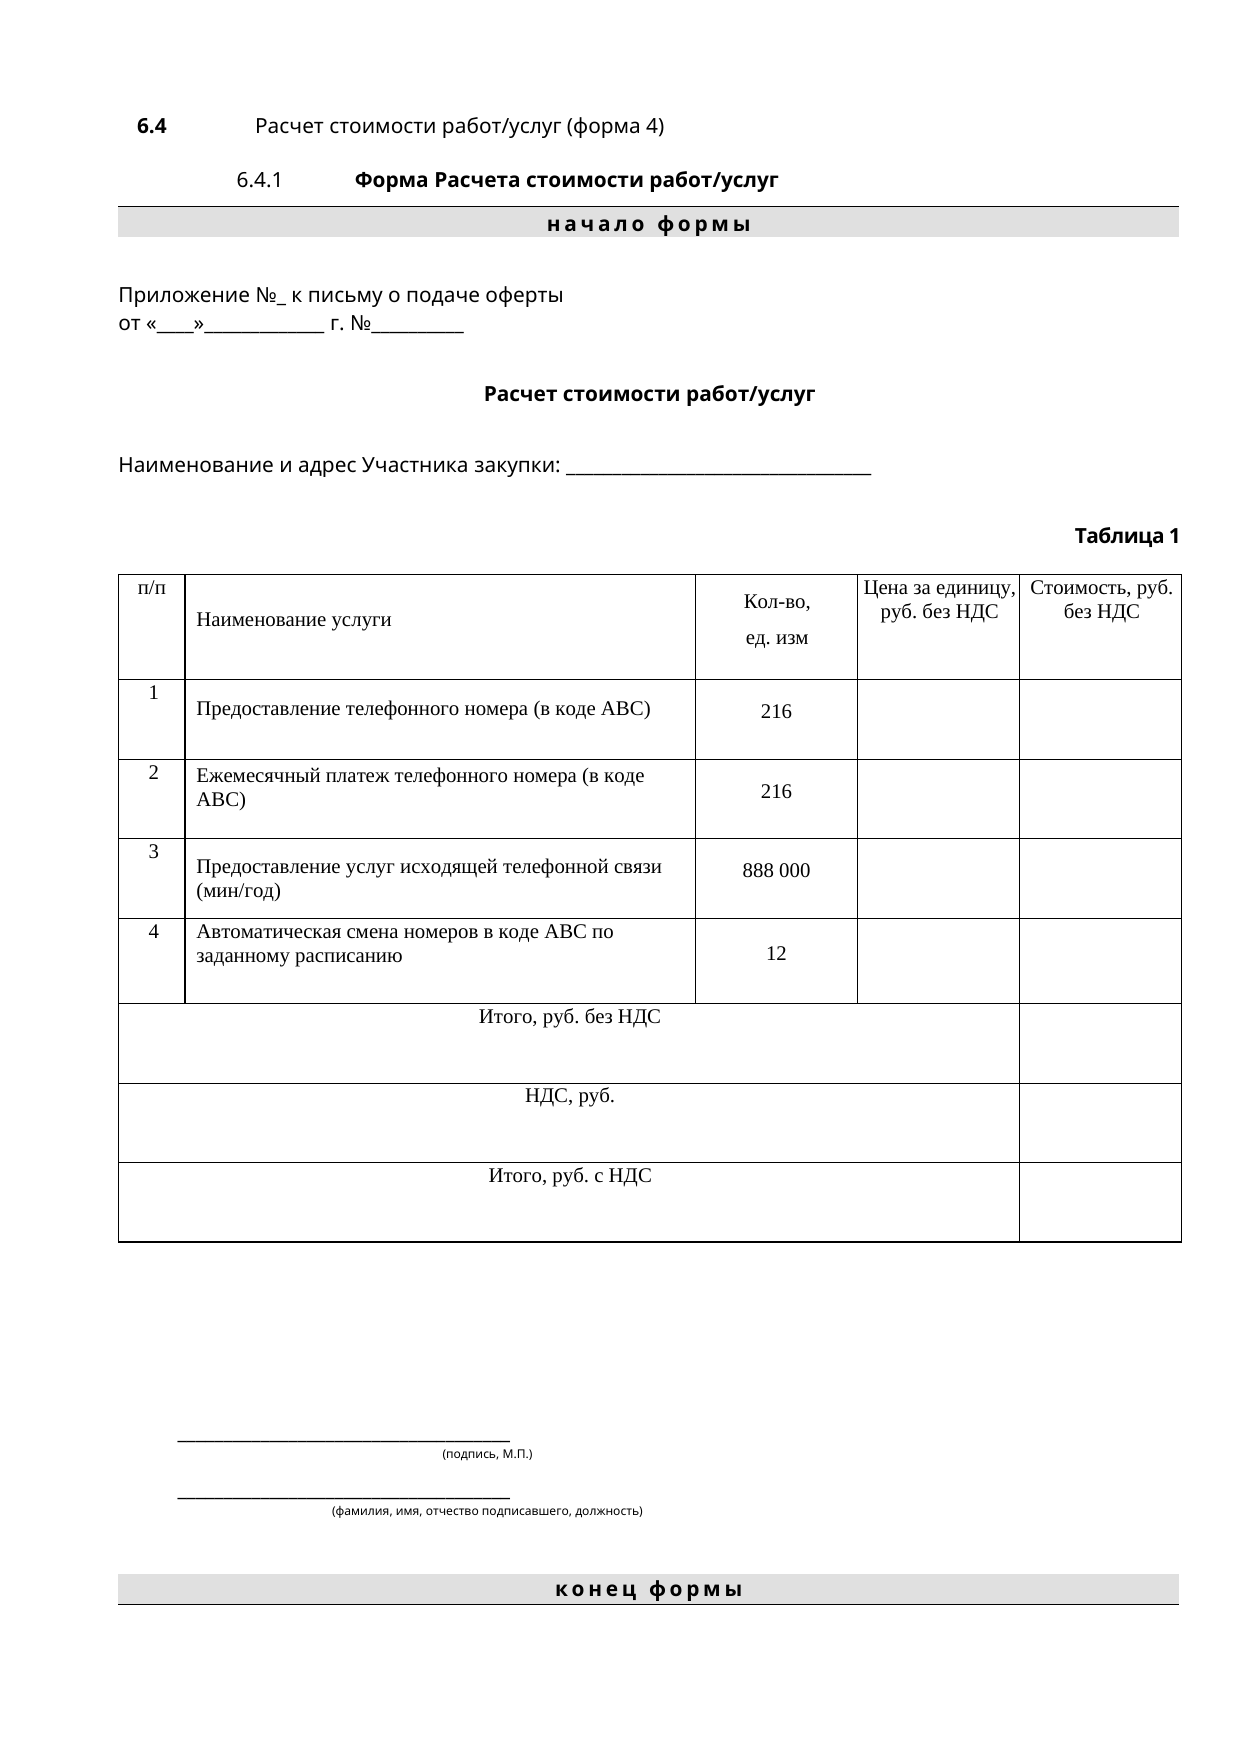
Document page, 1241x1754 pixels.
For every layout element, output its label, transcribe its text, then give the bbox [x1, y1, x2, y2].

table_header Стоимость, руб. без НДС [1020, 575, 1181, 679]
text Наименование и адрес Участника закупки: _________________________________ [118, 450, 1181, 479]
table_cell Предоставление телефонного номера (в коде ABC) [186, 680, 695, 759]
table_cell [1020, 760, 1181, 838]
table_cell [1020, 1163, 1181, 1241]
table_cell [858, 760, 1019, 838]
text (фамилия, имя, отчество подписавшего, должность) [118, 1503, 797, 1531]
table_cell Автоматическая смена номеров в коде ABC по заданному расписанию [186, 919, 695, 1003]
table_cell 888 000 [696, 839, 857, 918]
table_cell 216 [696, 760, 857, 838]
table_cell Итого, руб. без НДС [119, 1004, 1019, 1082]
text ____________________________________ [118, 1417, 1181, 1446]
text Приложение №_ к письму о подаче оферты от «____»_____________ г. №__________ [118, 280, 1181, 337]
table_cell 12 [696, 919, 857, 1003]
text (подпись, М.П.) [118, 1446, 797, 1474]
table_cell Предоставление услуг исходящей телефонной связи (мин/год) [186, 839, 695, 918]
table_cell 2 [119, 760, 184, 838]
text Расчет стоимости работ/услуг [118, 379, 1181, 408]
table_cell 3 [119, 839, 184, 918]
table_cell [1020, 1004, 1181, 1082]
text Таблица 1 [118, 521, 1181, 550]
table_header Наименование услуги [186, 575, 695, 679]
table_cell [858, 919, 1019, 1003]
table_cell [1020, 839, 1181, 918]
text конец формы [118, 1574, 1179, 1604]
table_cell 4 [119, 919, 184, 1003]
subtitle Расчет стоимости работ/услуг (форма 4) [137, 111, 1181, 140]
table_cell 216 [696, 680, 857, 759]
table_cell [1020, 680, 1181, 759]
table_header Цена за единицу, руб. без НДС [858, 575, 1019, 679]
table_cell [1020, 919, 1181, 1003]
table_cell 1 [119, 680, 184, 759]
table_cell [1020, 1084, 1181, 1162]
text ____________________________________ [118, 1474, 1181, 1503]
table_header п/п [119, 575, 184, 679]
table_cell [858, 680, 1019, 759]
text начало формы [118, 207, 1179, 237]
table_cell Ежемесячный платеж телефонного номера (в коде ABC) [186, 760, 695, 838]
table_cell [858, 839, 1019, 918]
table_cell Итого, руб. с НДС [119, 1163, 1019, 1241]
table_header Кол-во, ед. изм [696, 575, 857, 679]
list Форма Расчета стоимости работ/услуг [236, 165, 1181, 193]
table_cell НДС, руб. [119, 1084, 1019, 1162]
